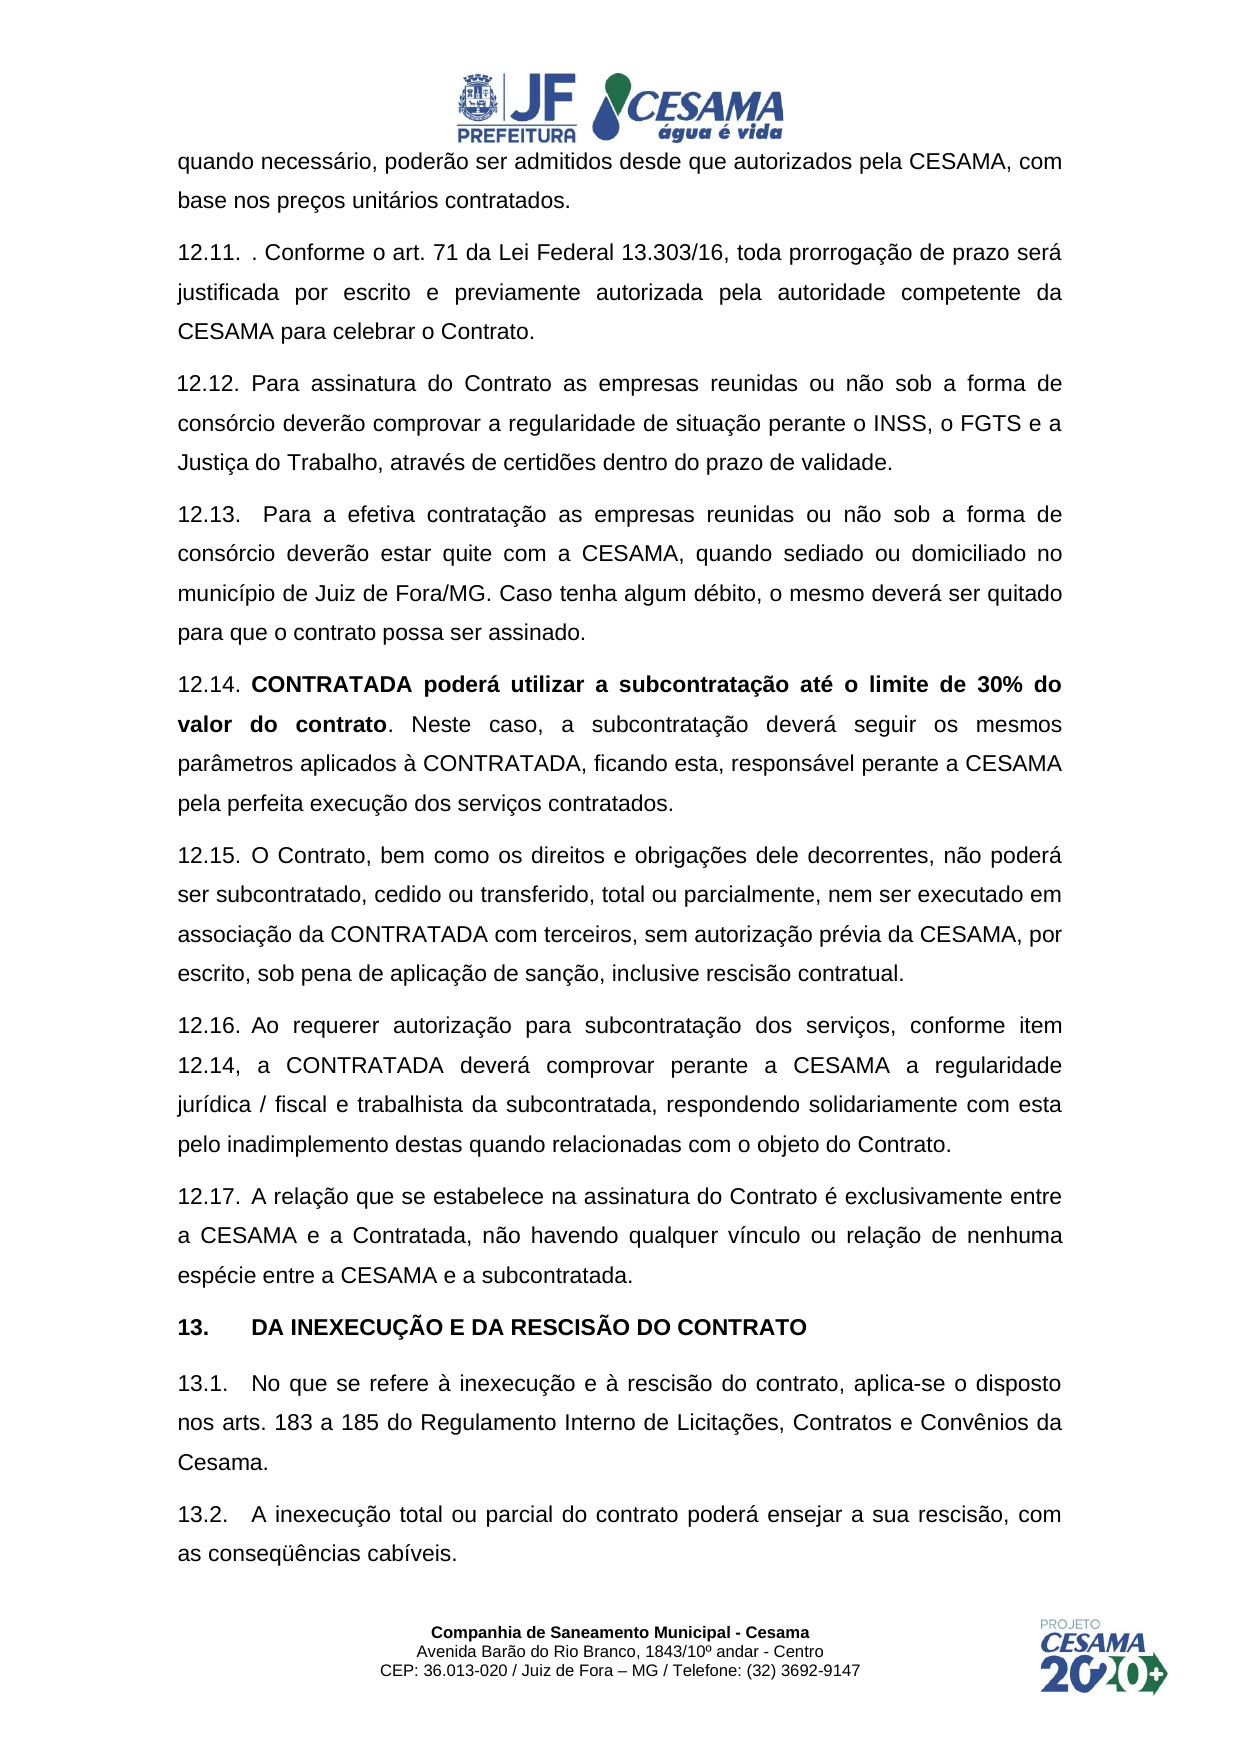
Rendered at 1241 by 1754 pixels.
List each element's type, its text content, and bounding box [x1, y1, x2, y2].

list A inexecução total ou parcial do contrato poderá ensejar a sua rescisão, com as conseqüências cabíveis. [177, 1501, 1063, 1566]
picture [456, 73, 784, 143]
list Ao requerer autorização para subcontratação dos serviços, conforme item 12.14, a CONTRATADA deverá comprovar perante a CESAMA a regularidade jurídica / fiscal e trabalhista da subcontratada, respondendo solidariamente com esta pelo inadimplemento destas quando relacionadas com o objeto do Contrato. [177, 1012, 1063, 1157]
list CONTRATADA poderá utilizar a subcontratação até o limite de 30% do valor do contrato. Neste caso, a subcontratação deverá seguir os mesmos parâmetros aplicados à CONTRATADA, ficando esta, responsável perante a CESAMA pela perfeita execução dos serviços contratados. [177, 671, 1063, 816]
list Para assinatura do Contrato as empresas reunidas ou não sob a forma de consórcio deverão comprovar a regularidade de situação perante o INSS, o FGTS e a Justiça do Trabalho, através de certidões dentro do prazo de validade. [176, 370, 1063, 475]
list A relação que se estabelece na assinatura do Contrato é exclusivamente entre a CESAMA e a Contratada, não havendo qualquer vínculo ou relação de nenhuma espécie entre a CESAMA e a subcontratada. [177, 1183, 1063, 1288]
list . Conforme o art. 71 da Lei Federal 13.303/16, toda prorrogação de prazo será justificada por escrito e previamente autorizada pela autoridade competente da CESAMA para celebrar o Contrato. [177, 239, 1063, 344]
list Para a efetiva contratação as empresas reunidas ou não sob a forma de consórcio deverão estar quite com a CESAMA, quando sediado ou domiciliado no município de Juiz de Fora/MG. Caso tenha algum débito, o mesmo deverá ser quitado para que o contrato possa ser assinado. [177, 501, 1063, 646]
list O Contrato, bem como os direitos e obrigações dele decorrentes, não poderá ser subcontratado, cedido ou transferido, total ou parcialmente, nem ser executado em associação da CONTRATADA com terceiros, sem autorização prévia da CESAMA, por escrito, sob pena de aplicação de sanção, inclusive rescisão contratual. [177, 842, 1063, 987]
list No que se refere à inexecução e à rescisão do contrato, aplica-se o disposto nos arts. 183 a 185 do Regulamento Interno de Licitações, Contratos e Convênios da Cesama. [177, 1370, 1063, 1475]
picture [1040, 1619, 1168, 1696]
text 13. DA INEXECUÇÃO E DA RESCISÃO DO CONTRATO [177, 1313, 1063, 1340]
